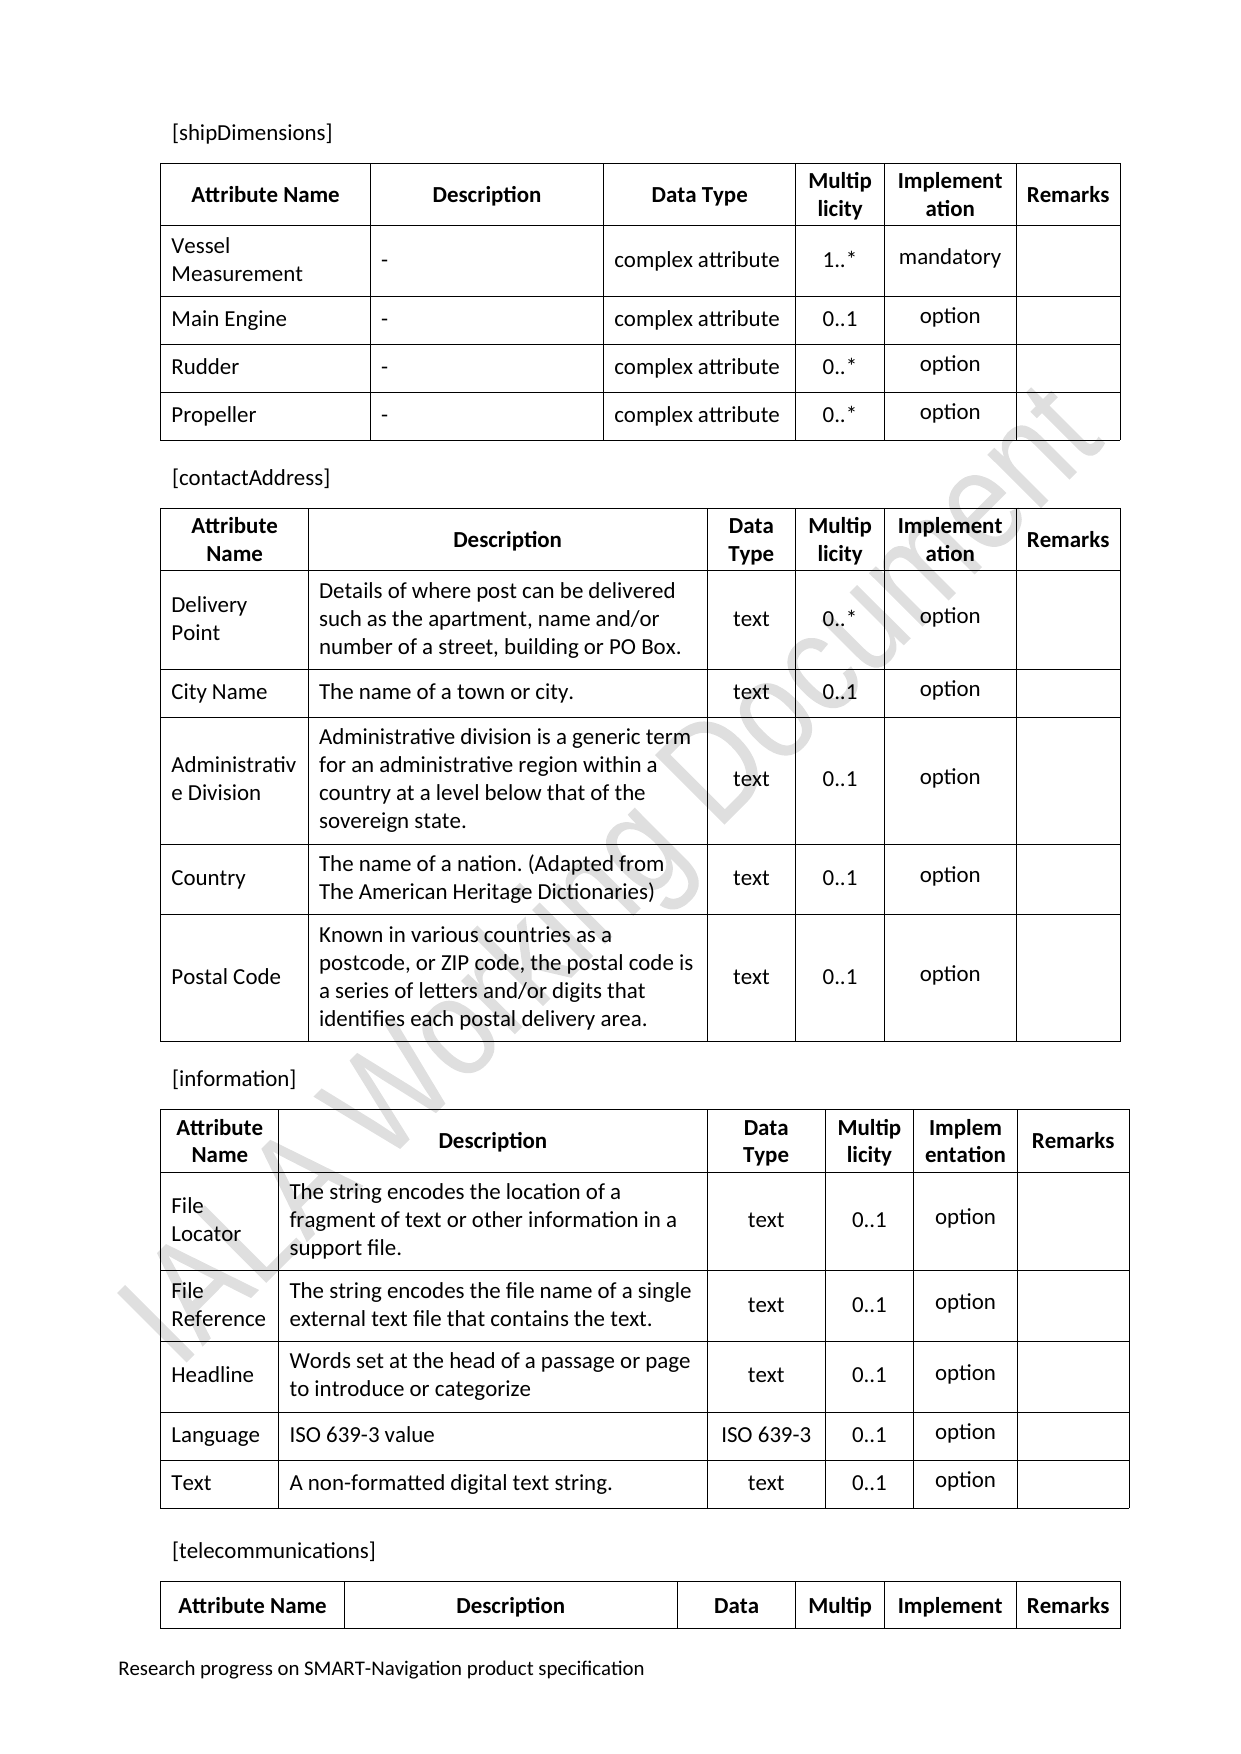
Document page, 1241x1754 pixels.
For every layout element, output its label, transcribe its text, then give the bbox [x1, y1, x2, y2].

list [information] [172, 1064, 1122, 1092]
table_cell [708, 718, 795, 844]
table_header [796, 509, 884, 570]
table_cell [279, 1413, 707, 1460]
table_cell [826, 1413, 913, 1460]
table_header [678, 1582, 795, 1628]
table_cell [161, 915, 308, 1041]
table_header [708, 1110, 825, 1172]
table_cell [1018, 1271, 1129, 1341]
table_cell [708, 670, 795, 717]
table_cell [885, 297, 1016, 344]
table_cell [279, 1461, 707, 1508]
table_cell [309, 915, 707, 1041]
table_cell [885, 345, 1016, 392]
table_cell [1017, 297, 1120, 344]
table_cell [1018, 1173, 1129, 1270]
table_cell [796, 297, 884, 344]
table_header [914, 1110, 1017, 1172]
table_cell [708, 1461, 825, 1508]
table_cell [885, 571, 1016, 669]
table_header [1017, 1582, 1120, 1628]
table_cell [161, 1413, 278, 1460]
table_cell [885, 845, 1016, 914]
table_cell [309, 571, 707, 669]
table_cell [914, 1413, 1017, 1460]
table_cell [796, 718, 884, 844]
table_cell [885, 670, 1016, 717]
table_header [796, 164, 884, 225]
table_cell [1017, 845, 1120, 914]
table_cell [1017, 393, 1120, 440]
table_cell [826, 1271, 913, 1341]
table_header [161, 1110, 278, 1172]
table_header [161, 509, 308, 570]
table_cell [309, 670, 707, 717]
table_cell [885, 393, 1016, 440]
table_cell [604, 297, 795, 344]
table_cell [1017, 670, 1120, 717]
list [telecommunications] [172, 1536, 1122, 1564]
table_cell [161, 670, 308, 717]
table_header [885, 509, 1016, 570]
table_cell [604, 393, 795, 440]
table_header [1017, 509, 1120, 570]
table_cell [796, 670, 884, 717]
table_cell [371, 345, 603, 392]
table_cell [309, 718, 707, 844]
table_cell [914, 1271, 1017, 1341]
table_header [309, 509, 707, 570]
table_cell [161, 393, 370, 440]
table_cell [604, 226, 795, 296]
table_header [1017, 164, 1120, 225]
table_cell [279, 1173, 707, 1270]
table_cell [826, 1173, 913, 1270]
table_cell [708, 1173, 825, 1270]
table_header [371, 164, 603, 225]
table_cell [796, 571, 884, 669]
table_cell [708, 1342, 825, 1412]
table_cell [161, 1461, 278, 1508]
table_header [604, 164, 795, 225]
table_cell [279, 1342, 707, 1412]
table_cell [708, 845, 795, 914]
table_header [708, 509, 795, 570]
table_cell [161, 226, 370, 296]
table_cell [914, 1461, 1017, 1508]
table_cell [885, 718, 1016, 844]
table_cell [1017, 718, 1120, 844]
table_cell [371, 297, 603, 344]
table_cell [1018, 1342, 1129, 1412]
list [contactAddress] [172, 463, 1122, 491]
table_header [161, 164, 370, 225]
list [shipDimensions] [172, 118, 1122, 146]
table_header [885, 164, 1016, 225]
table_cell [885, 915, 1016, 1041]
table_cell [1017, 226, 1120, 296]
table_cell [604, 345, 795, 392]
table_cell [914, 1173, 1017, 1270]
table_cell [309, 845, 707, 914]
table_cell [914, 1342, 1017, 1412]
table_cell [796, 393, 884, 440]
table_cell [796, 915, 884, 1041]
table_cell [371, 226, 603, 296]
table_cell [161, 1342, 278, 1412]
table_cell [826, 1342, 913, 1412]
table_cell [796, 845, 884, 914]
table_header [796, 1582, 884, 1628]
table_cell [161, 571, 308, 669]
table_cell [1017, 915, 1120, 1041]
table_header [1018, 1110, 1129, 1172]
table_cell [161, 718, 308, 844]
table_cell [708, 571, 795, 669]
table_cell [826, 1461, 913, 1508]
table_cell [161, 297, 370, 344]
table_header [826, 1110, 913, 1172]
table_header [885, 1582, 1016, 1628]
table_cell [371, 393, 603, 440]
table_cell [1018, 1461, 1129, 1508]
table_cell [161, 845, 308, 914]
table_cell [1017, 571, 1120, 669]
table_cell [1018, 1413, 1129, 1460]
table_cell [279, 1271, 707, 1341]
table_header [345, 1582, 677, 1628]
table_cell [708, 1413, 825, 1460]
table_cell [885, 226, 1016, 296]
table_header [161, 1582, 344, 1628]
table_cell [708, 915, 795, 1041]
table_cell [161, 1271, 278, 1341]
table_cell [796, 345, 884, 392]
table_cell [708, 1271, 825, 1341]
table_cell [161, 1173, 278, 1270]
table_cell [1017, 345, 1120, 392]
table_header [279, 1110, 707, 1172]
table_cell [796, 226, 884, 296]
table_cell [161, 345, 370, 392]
